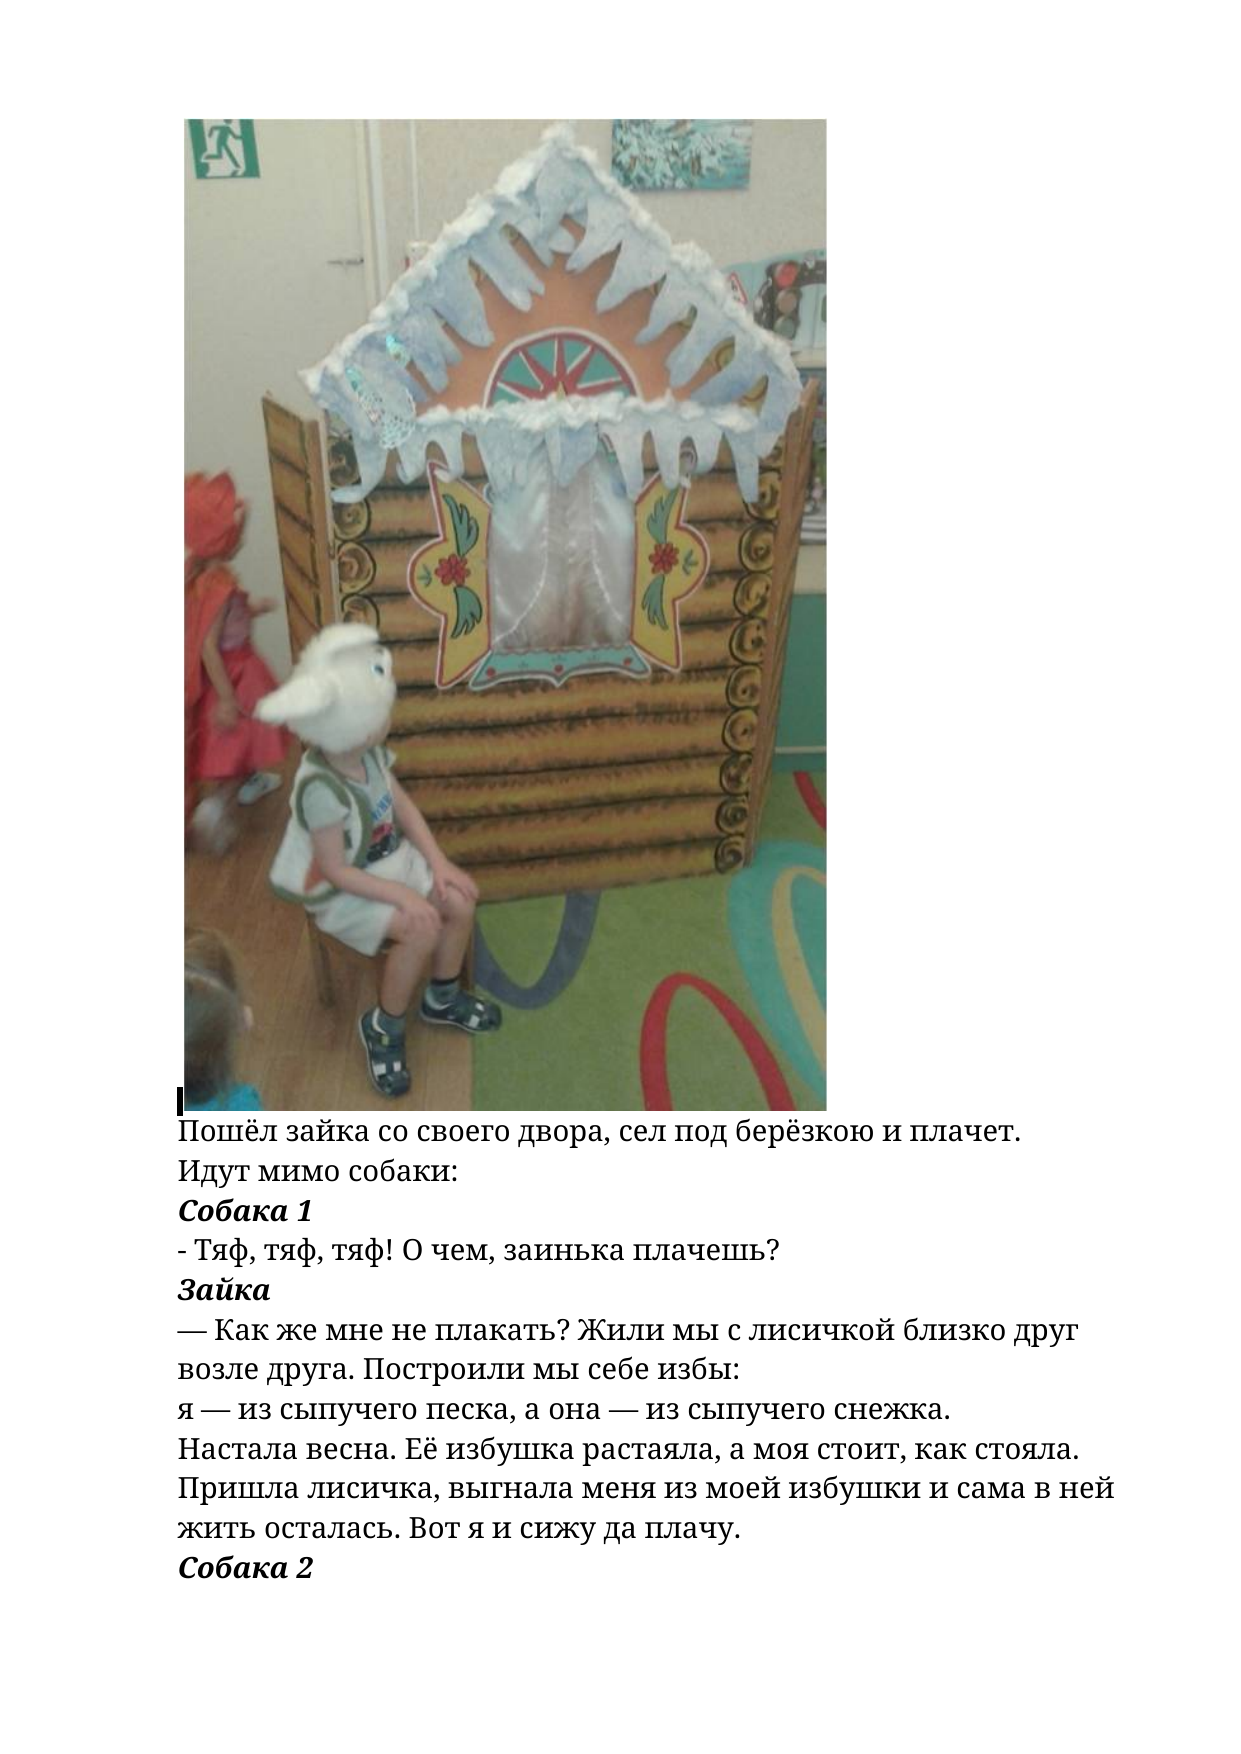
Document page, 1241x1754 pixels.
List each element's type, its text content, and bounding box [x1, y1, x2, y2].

text Собака 1 [177, 1190, 1152, 1229]
text Собака 2 [177, 1547, 1152, 1587]
text Идут мимо собаки: [177, 1150, 1152, 1190]
text Настала весна. Её избушка растаяла, а моя стоит, как стояла. Пришла лисичка, выгнала меня из моей избушки и сама в ней жить осталась. Вот я и сижу да плачу. [177, 1428, 1152, 1547]
text Пошёл зайка со своего двора, сел под берёзкою и плачет. [177, 1111, 1152, 1150]
picture [183, 118, 828, 1111]
text я — из сыпучего песка, а она — из сыпучего снежка. [177, 1388, 1152, 1428]
text — Как же мне не плакать? Жили мы с лисичкой близко друг возле друга. Построили мы себе избы: [177, 1309, 1152, 1388]
text - Тяф, тяф, тяф! О чем, заинька плачешь? [177, 1229, 1152, 1269]
text Зайка [177, 1269, 1152, 1309]
